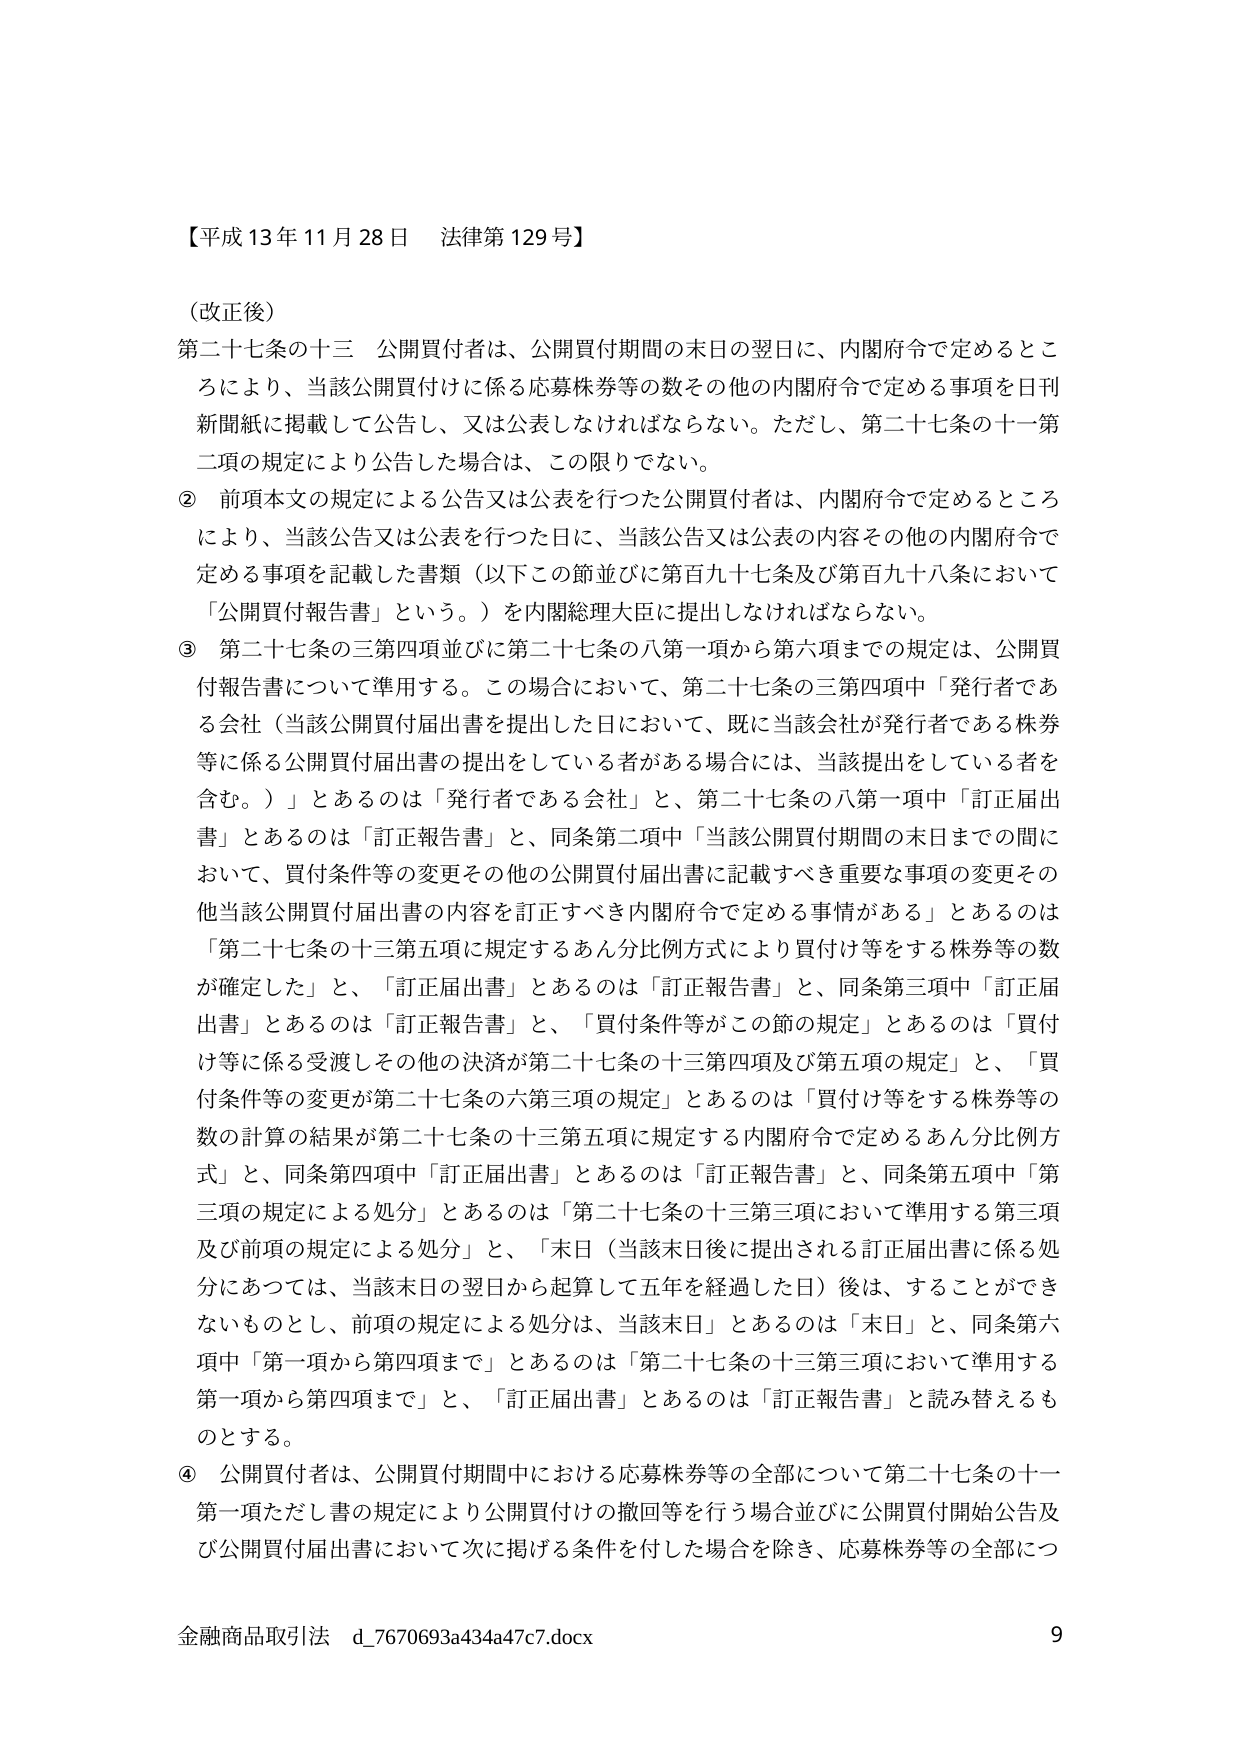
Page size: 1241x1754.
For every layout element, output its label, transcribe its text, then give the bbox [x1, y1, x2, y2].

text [177, 1454, 1063, 1567]
text （改正後） [177, 292, 1063, 329]
text 【平成13年11月28日 法律第129号】 [177, 217, 1063, 254]
text ③ 第二十七条の三第四項並びに第二十七条の八第一項から第六項までの規定は、公開買付報告書について準用する。この場合において、第二十七条の三第四項中「発行者である会社（当該公開買付届出書を提出した日において、既に当該会社が発行者である株券等に係る公開買付届出書の提出をしている者がある場合には、当該提出をしている者を含む。）」とあるのは「発行者である会社」と、第二十七条の八第一項中「訂正届出書」とあるのは「訂正報告書」と、同条第二項中「当該公開買付期間の末日までの間において、買付条件等の変更その他の公開買付届出書に記載すべき重要な事項の変更その他当該公開買付届出書の内容を訂正すべき内閣府令で定める事情がある」とあるのは「第二十七条の十三第五項に規定するあん分比例方式により買付け等をする株券等の数が確定した」と、「訂正届出書」とあるのは「訂正報告書」と、同条第三項中「訂正届出書」とあるのは「訂正報告書」と、「買付条件等がこの節の規定」とあるのは「買付け等に係る受渡しその他の決済が第二十七条の十三第四項及び第五項の規定」と、「買付条件等の変更が第二十七条の六第三項の規定」とあるのは「買付け等をする株券等の数の計算の結果が第二十七条の十三第五項に規定する内閣府令で定めるあん分比例方式」と、同条第四項中「訂正届出書」とあるのは「訂正報告書」と、同条第五項中「第三項の規定による処分」とあるのは「第二十七条の十三第三項において準用する第三項及び前項の規定による処分」と、「末日（当該末日後に提出される訂正届出書に係る処分にあつては、当該末日の翌日から起算して五年を経過した日）後は、することができないものとし、前項の規定による処分は、当該末日」とあるのは「末日」と、同条第六項中「第一項から第四項まで」とあるのは「第二十七条の十三第三項において準用する第一項から第四項まで」と、「訂正届出書」とあるのは「訂正報告書」と読み替えるものとする。 [177, 629, 1063, 1454]
text 第二十七条の十三 公開買付者は、公開買付期間の末日の翌日に、内閣府令で定めるところにより、当該公開買付けに係る応募株券等の数その他の内閣府令で定める事項を日刊新聞紙に掲載して公告し、又は公表しなければならない。ただし、第二十七条の十一第二項の規定により公告した場合は、この限りでない。 [177, 329, 1063, 479]
text ② 前項本文の規定による公告又は公表を行つた公開買付者は、内閣府令で定めるところにより、当該公告又は公表を行つた日に、当該公告又は公表の内容その他の内閣府令で定める事項を記載した書類（以下この節並びに第百九十七条及び第百九十八条において「公開買付報告書」という。）を内閣総理大臣に提出しなければならない。 [177, 479, 1063, 629]
